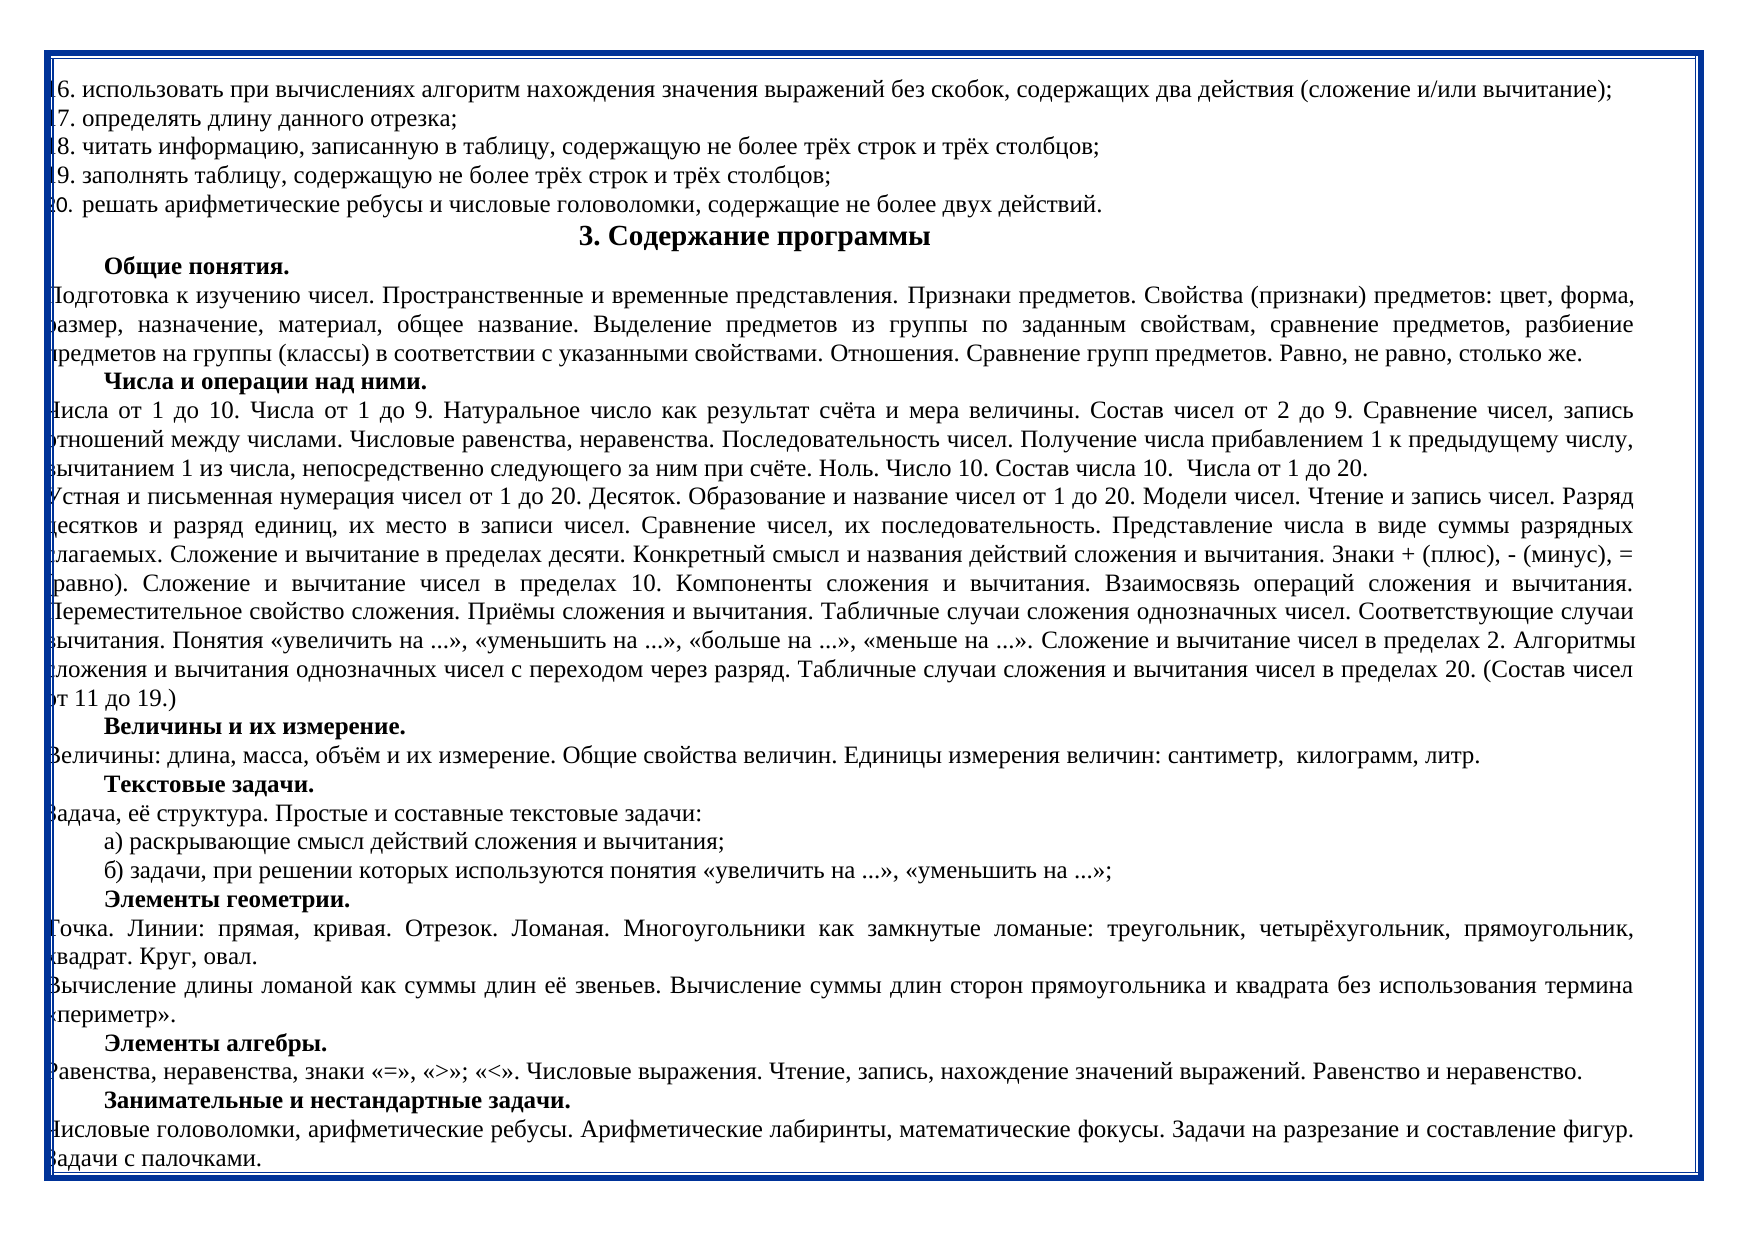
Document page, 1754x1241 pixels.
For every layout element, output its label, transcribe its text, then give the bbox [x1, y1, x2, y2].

text Общие понятия. [54, 251, 1636, 280]
text Точка. Линии: прямая, кривая. Отрезок. Ломаная. Многоугольники как замкнутые ломаные: треугольник, четырёхугольник, прямоугольник, квадрат. Круг, овал. [54, 913, 1636, 970]
text Текстовые задачи. [54, 769, 1636, 798]
text Числа от 1 до 10. Числа от 1 до 9. Натуральное число как результат счёта и мера величины. Состав чисел от 2 до 9. Сравнение чисел, запись отношений между числами. Числовые равенства, неравенства. Последовательность чисел. Получение числа прибавлением 1 к предыдущему числу, вычитанием 1 из числа, непосредственно следующего за ним при счёте. Ноль. Число 10. Состав числа 10. Числа от 1 до 20. [54, 395, 1636, 481]
text Величины: длина, масса, объём и их измерение. Общие свойства величин. Единицы измерения величин: сантиметр, килограмм, литр. [54, 740, 1636, 769]
list 3. Содержание программы [82, 218, 1636, 251]
text Устная и письменная нумерация чисел от 1 до 20. Десяток. Образование и название чисел от 1 до 20. Модели чисел. Чтение и запись чисел. Разряд десятков и разряд единиц, их место в записи чисел. Сравнение чисел, их последовательность. Представление числа в виде суммы разрядных слагаемых. Сложение и вычитание в пределах десяти. Конкретный смысл и названия действий сложения и вычитания. Знаки + (плюс), - (минус), = (равно). Сложение и вычитание чисел в пределах 10. Компоненты сложения и вычитания. Взаимосвязь операций сложения и вычитания. Переместительное свойство сложения. Приёмы сложения и вычитания. Табличные случаи сложения однозначных чисел. Соответствующие случаи вычитания. Понятия «увеличить на ...», «уменьшить на ...», «больше на ...», «меньше на ...». Сложение и вычитание чисел в пределах 2. Алгоритмы сложения и вычитания однозначных чисел с переходом через разряд. Табличные случаи сложения и вычитания чисел в пределах 20. (Состав чисел от 11 до 19.) [54, 481, 1636, 711]
text Равенства, неравенства, знаки «=», «>»; «<». Числовые выражения. Чтение, запись, нахождение значений выражений. Равенство и неравенство. [54, 1056, 1636, 1085]
text Занимательные и нестандартные задачи. [54, 1085, 1636, 1114]
text а) раскрывающие смысл действий сложения и вычитания; [54, 826, 1636, 855]
text Величины и их измерение. [54, 711, 1636, 740]
text Подготовка к изучению чисел. Пространственные и временные представления. Признаки предметов. Свойства (признаки) предметов: цвет, форма, размер, назначение, материал, общее название. Выделение предметов из группы по заданным свойствам, сравнение предметов, разбиение предметов на группы (классы) в соответствии с указанными свойствами. Отношения. Сравнение групп предметов. Равно, не равно, столько же. [54, 280, 1636, 366]
list заполнять таблицу, содержащую не более трёх строк и трёх столбцов; [54, 160, 1636, 189]
list читать информацию, записанную в таблицу, содержащую не более трёх строк и трёх столбцов; [54, 131, 1636, 160]
text Элементы геометрии. [54, 884, 1636, 913]
text Задача, её структура. Простые и составные текстовые задачи: [54, 798, 1636, 826]
text Числа и операции над ними. [54, 366, 1636, 395]
text б) задачи, при решении которых используются понятия «увеличить на ...», «уменьшить на ...»; [54, 855, 1636, 884]
list определять длину данного отрезка; [54, 103, 1636, 131]
text Числовые головоломки, арифметические ребусы. Арифметические лабиринты, математические фокусы. Задачи на разрезание и составление фигур. Задачи с палочками. [54, 1114, 1636, 1171]
list решать арифметические ребусы и числовые головоломки, содержащие не более двух действий. [54, 189, 1636, 218]
text Вычисление длины ломаной как суммы длин её звеньев. Вычисление суммы длин сторон прямоугольника и квадрата без использования термина «периметр». [54, 970, 1636, 1028]
text Элементы алгебры. [54, 1028, 1636, 1056]
list использовать при вычислениях алгоритм нахождения значения выражений без скобок, содержащих два действия (сложение и/или вычитание); [54, 74, 1636, 103]
